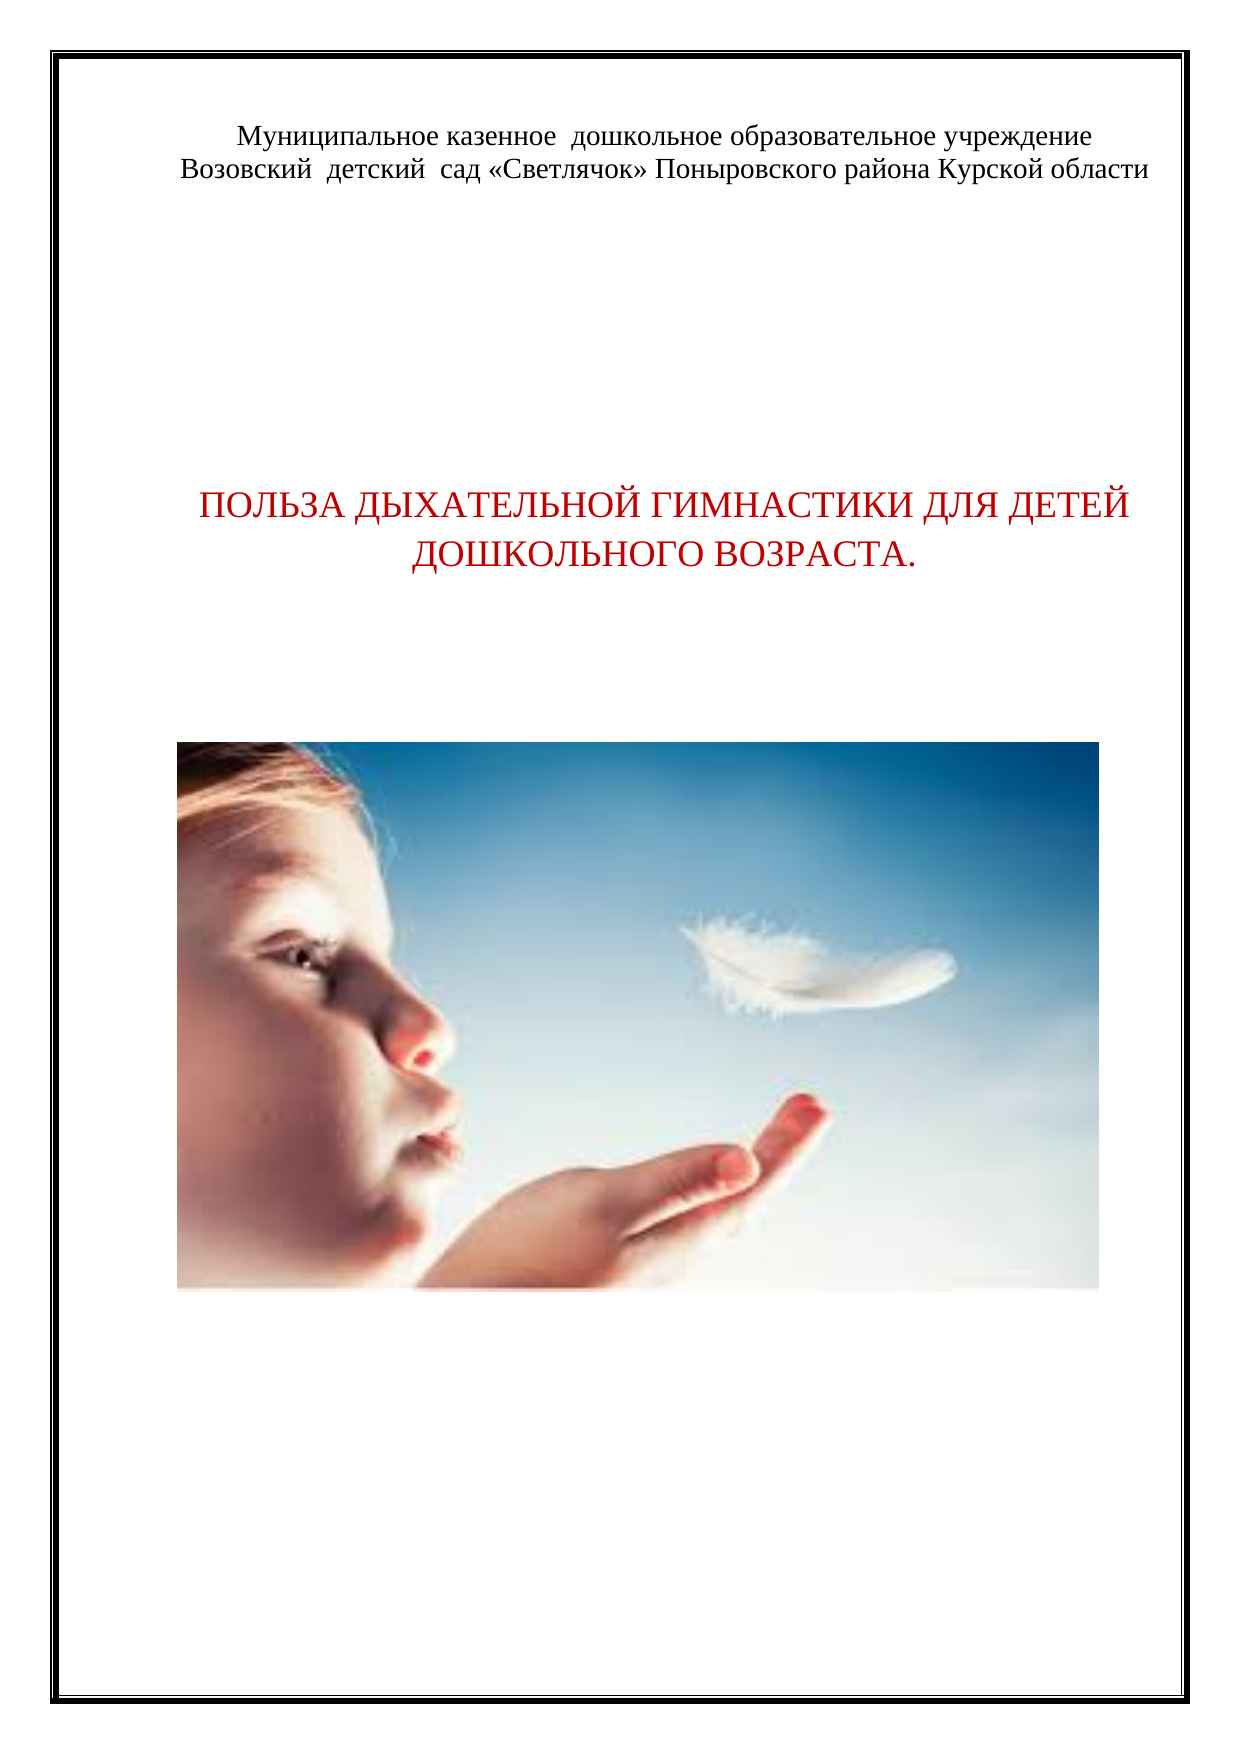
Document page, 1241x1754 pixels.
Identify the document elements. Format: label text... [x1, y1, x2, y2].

text Возовский детский сад «Светлячок» Поныровского района Курской области [177, 152, 1152, 185]
picture [876, 742, 926, 747]
text ПОЛЬЗА ДЫХАТЕЛЬНОЙ ГИМНАСТИКИ ДЛЯ ДЕТЕЙ ДОШКОЛЬНОГО ВОЗРАСТА. [177, 482, 1152, 575]
picture [177, 742, 1099, 1292]
text Муниципальное казенное дошкольное образовательное учреждение [177, 118, 1152, 152]
